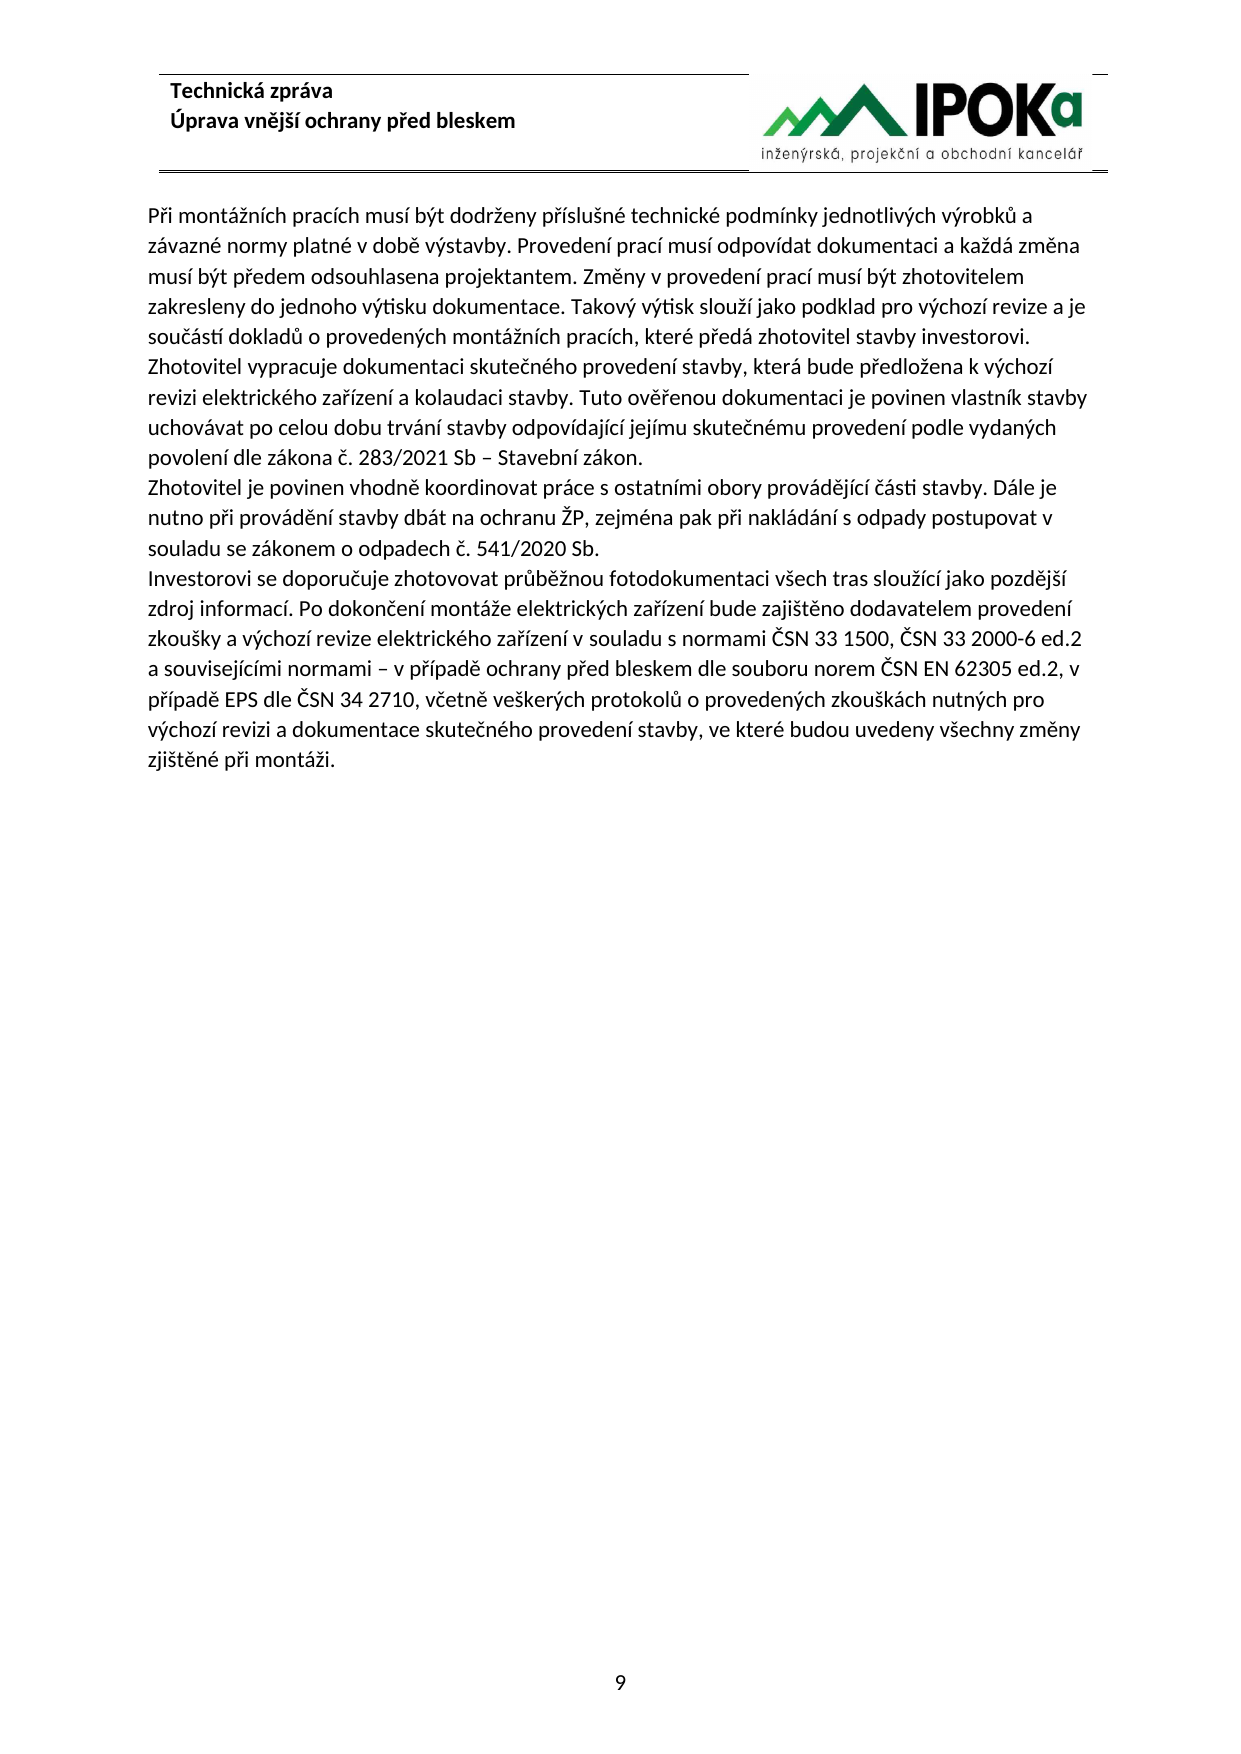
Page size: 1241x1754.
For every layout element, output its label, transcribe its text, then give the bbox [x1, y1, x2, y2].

picture [749, 74, 1093, 171]
text Při montážních pracích musí být dodrženy příslušné technické podmínky jednotlivých výrobků a závazné normy platné v době výstavby. Provedení prací musí odpovídat dokumentaci a každá změna musí být předem odsouhlasena projektantem. Změny v provedení prací musí být zhotovitelem zakresleny do jednoho výtisku dokumentace. Takový výtisk slouží jako podklad pro výchozí revize a je součástí dokladů o provedených montážních pracích, které předá zhotovitel stavby investorovi. Zhotovitel vypracuje dokumentaci skutečného provedení stavby, která bude předložena k výchozí revizi elektrického zařízení a kolaudaci stavby. Tuto ověřenou dokumentaci je povinen vlastník stavby uchovávat po celou dobu trvání stavby odpovídající jejímu skutečnému provedení podle vydaných povolení dle zákona č. 283/2021 Sb – Stavební zákon. [148, 201, 1093, 471]
text Zhotovitel je povinen vhodně koordinovat práce s ostatními obory provádějící části stavby. Dále je nutno při provádění stavby dbát na ochranu ŽP, zejména pak při nakládání s odpady postupovat v souladu se zákonem o odpadech č. 541/2020 Sb. [148, 473, 1093, 562]
text Investorovi se doporučuje zhotovovat průběžnou fotodokumentaci všech tras sloužící jako pozdější zdroj informací. Po dokončení montáže elektrických zařízení bude zajištěno dodavatelem provedení zkoušky a výchozí revize elektrického zařízení v souladu s normami ČSN 33 1500, ČSN 33 2000-6 ed.2 a souvisejícími normami – v případě ochrany před bleskem dle souboru norem ČSN EN 62305 ed.2, v případě EPS dle ČSN 34 2710, včetně veškerých protokolů o provedených zkouškách nutných pro výchozí revizi a dokumentace skutečného provedení stavby, ve které budou uvedeny všechny změny zjištěné při montáži. [148, 564, 1093, 773]
